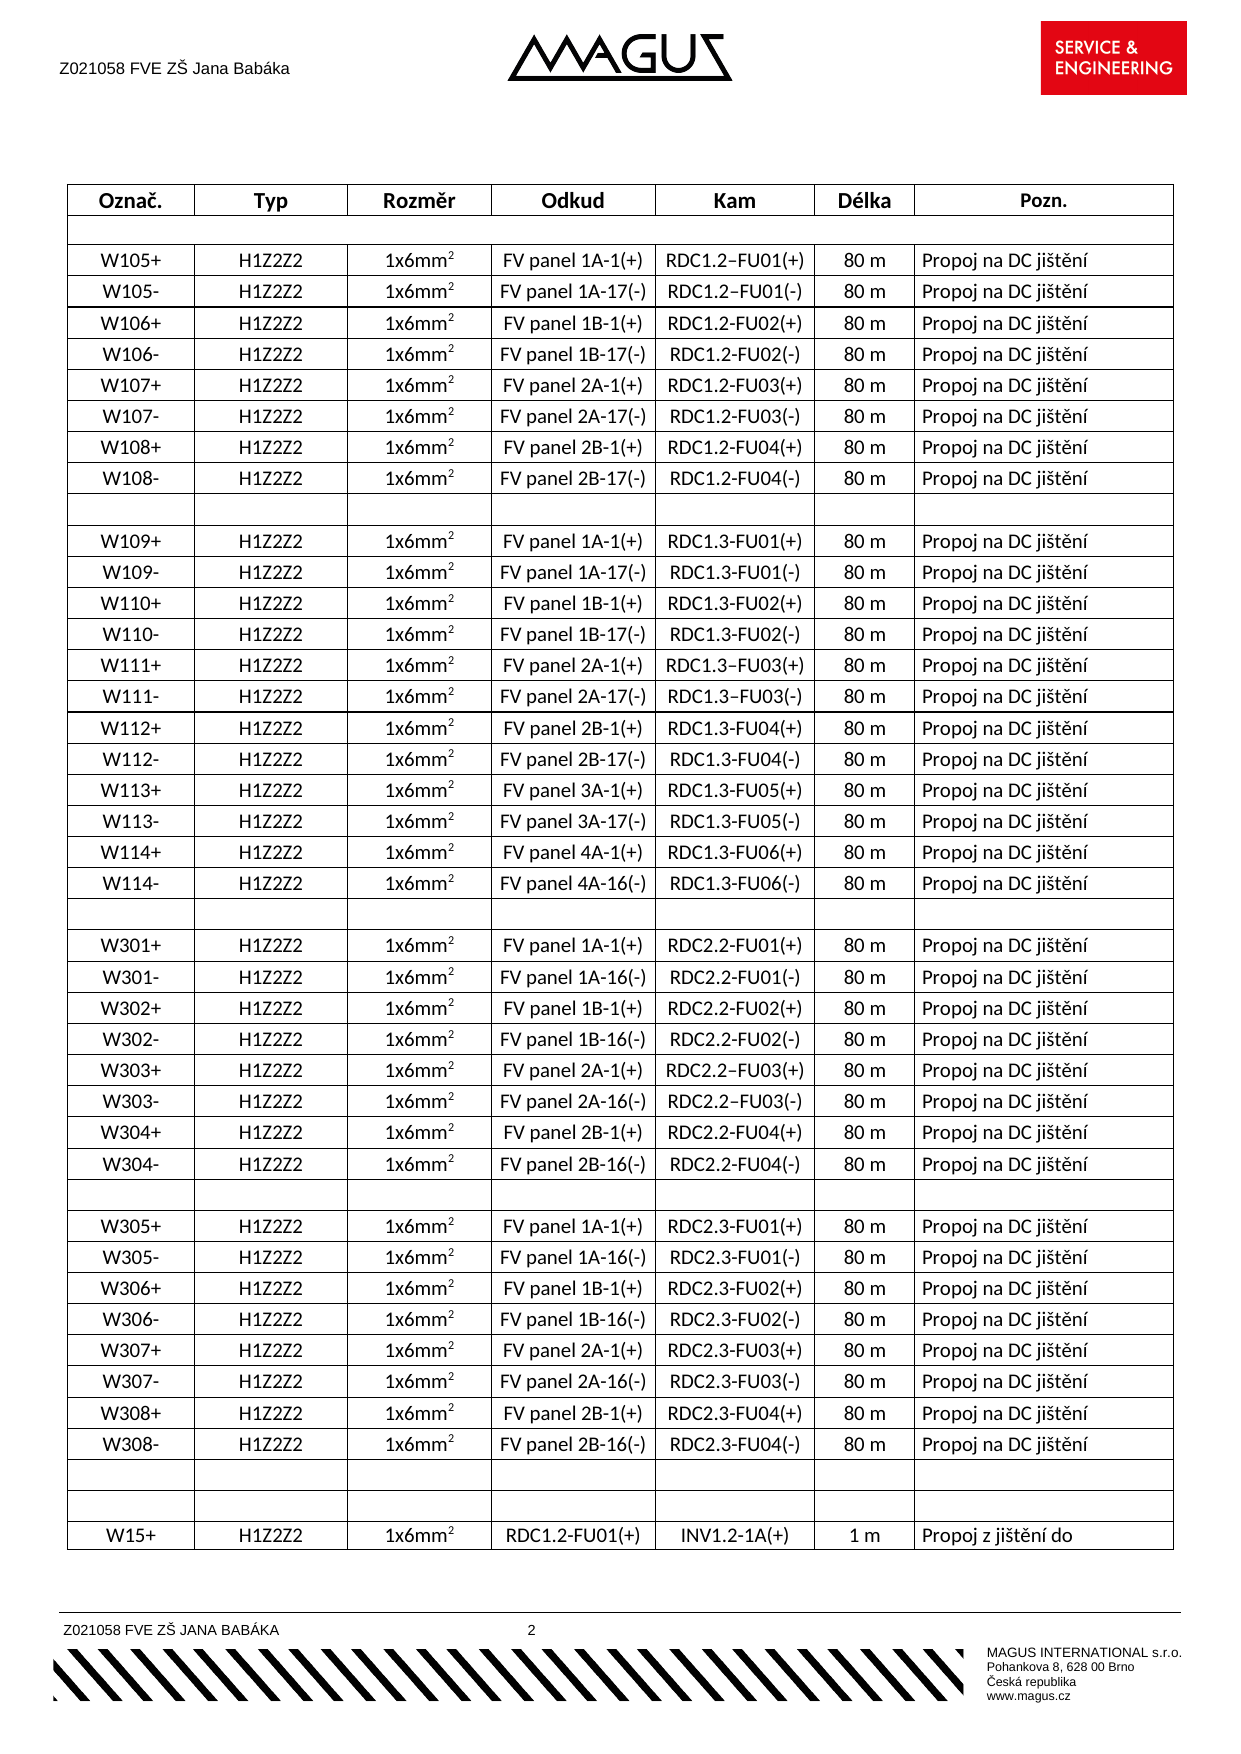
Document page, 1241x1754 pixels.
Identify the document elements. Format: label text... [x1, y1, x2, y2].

table_cell 1x6mm2 [348, 1429, 491, 1459]
table_cell H1Z2Z2 [195, 588, 347, 618]
table_cell 1x6mm2 [348, 744, 491, 774]
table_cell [915, 1522, 1173, 1549]
table_cell [492, 1180, 655, 1210]
table_cell FV panel 1B-17(-) [492, 619, 655, 649]
table_cell RDC1.2-FU03(-) [656, 401, 814, 431]
table_cell FV panel 2B-1(+) [492, 1398, 655, 1428]
table_cell [68, 216, 1173, 244]
table_cell RDC2.3-FU04(+) [656, 1398, 814, 1428]
table_cell W106- [68, 339, 194, 369]
table_cell RDC2.3-FU03(-) [656, 1366, 814, 1397]
table_cell RDC1.2-FU01(+) [492, 1522, 655, 1549]
table_cell 1x6mm2 [348, 962, 491, 992]
table_cell [68, 899, 194, 929]
table_cell Propoj na DC jištění [915, 744, 1173, 774]
table_cell RDC1.3-FU06(-) [656, 868, 814, 898]
table_cell H1Z2Z2 [195, 713, 347, 742]
table_cell [815, 1491, 914, 1521]
table_cell FV panel 1B-16(-) [492, 1024, 655, 1054]
table_cell FV panel 2B-17(-) [492, 744, 655, 774]
table_cell 80 m [815, 339, 914, 369]
table_cell [656, 494, 814, 524]
table_cell RDC2.2-FU04(+) [656, 1117, 814, 1147]
table_cell RDC2.3-FU04(-) [656, 1429, 814, 1459]
table_cell 1x6mm2 [348, 868, 491, 898]
table_cell 1x6mm2 [348, 526, 491, 556]
table_cell W306- [68, 1304, 194, 1334]
table_cell RDC2.2-FU02(-) [656, 1024, 814, 1054]
table_cell W107- [68, 401, 194, 431]
table_cell 80 m [815, 1149, 914, 1178]
table_cell 1x6mm2 [348, 1522, 491, 1549]
table_cell Propoj na DC jištění [915, 1335, 1173, 1365]
table_cell H1Z2Z2 [195, 1304, 347, 1334]
table_cell Propoj na DC jištění [915, 1304, 1173, 1334]
table_cell 1x6mm2 [348, 1086, 491, 1116]
table_cell W108- [68, 463, 194, 493]
table_cell RDC2.3-FU01(-) [656, 1242, 814, 1272]
table_cell Propoj na DC jištění [915, 650, 1173, 680]
table_cell RDC1.3-FU04(+) [656, 713, 814, 742]
table_cell [656, 1180, 814, 1210]
table_cell H1Z2Z2 [195, 339, 347, 369]
table_cell 1x6mm2 [348, 993, 491, 1023]
table_cell W301- [68, 962, 194, 992]
table_cell 1x6mm2 [348, 1273, 491, 1303]
table_cell 1x6mm2 [348, 463, 491, 493]
table_cell H1Z2Z2 [195, 401, 347, 431]
table_cell RDC1.3-FU01(-) [656, 557, 814, 587]
table_cell W301+ [68, 930, 194, 961]
table_cell H1Z2Z2 [195, 1522, 347, 1549]
table_cell 1x6mm2 [348, 806, 491, 836]
table_cell 1x6mm2 [348, 276, 491, 306]
table_cell 1x6mm2 [348, 588, 491, 618]
table_cell 80 m [815, 1211, 914, 1241]
table_header Odkud [492, 185, 655, 215]
table_cell W111+ [68, 650, 194, 680]
table_cell Propoj na DC jištění [915, 370, 1173, 400]
table_cell H1Z2Z2 [195, 1211, 347, 1241]
table_cell 1x6mm2 [348, 1211, 491, 1241]
table_cell [68, 1180, 194, 1210]
table_cell W105- [68, 276, 194, 306]
table_cell 80 m [815, 1117, 914, 1147]
table_cell Propoj na DC jištění [915, 1429, 1173, 1459]
table_cell H1Z2Z2 [195, 432, 347, 462]
table_cell RDC1.3-FU01(+) [656, 526, 814, 556]
table_cell 80 m [815, 744, 914, 774]
table_cell FV panel 1A-17(-) [492, 276, 655, 306]
table_cell H1Z2Z2 [195, 1273, 347, 1303]
table_cell 80 m [815, 806, 914, 836]
table_header Délka [815, 185, 914, 215]
table_cell Propoj na DC jištění [915, 1242, 1173, 1272]
table_cell RDC1.3-FU05(+) [656, 775, 814, 805]
table_cell FV panel 2A-16(-) [492, 1366, 655, 1397]
table_cell RDC2.2–FU03(-) [656, 1086, 814, 1116]
table_cell RDC2.2–FU03(+) [656, 1055, 814, 1085]
table_cell H1Z2Z2 [195, 370, 347, 400]
table_cell [195, 494, 347, 524]
table_cell 80 m [815, 463, 914, 493]
table_cell 1x6mm2 [348, 650, 491, 680]
table_cell 1x6mm2 [348, 339, 491, 369]
table_cell H1Z2Z2 [195, 837, 347, 867]
table_cell 80 m [815, 1429, 914, 1459]
table_cell [195, 1460, 347, 1490]
table_cell FV panel 4A-16(-) [492, 868, 655, 898]
table_cell W305+ [68, 1211, 194, 1241]
table_cell Propoj na DC jištění [915, 557, 1173, 587]
table_cell Propoj na DC jištění [915, 526, 1173, 556]
picture [507, 34, 733, 81]
table_cell W15+ [68, 1522, 194, 1549]
table_cell [195, 1180, 347, 1210]
table_cell Propoj na DC jištění [915, 339, 1173, 369]
table_cell 1x6mm2 [348, 1366, 491, 1397]
table_cell Propoj na DC jištění [915, 432, 1173, 462]
table_cell H1Z2Z2 [195, 1024, 347, 1054]
table_cell Propoj na DC jištění [915, 588, 1173, 618]
table_cell 80 m [815, 245, 914, 275]
table_cell FV panel 2B-16(-) [492, 1429, 655, 1459]
table_cell Propoj na DC jištění [915, 681, 1173, 711]
table_cell Propoj na DC jištění [915, 1024, 1173, 1054]
table_cell RDC1.2-FU02(+) [656, 308, 814, 338]
table_cell 80 m [815, 1024, 914, 1054]
table_cell 80 m [815, 308, 914, 338]
table_cell W112- [68, 744, 194, 774]
table_cell H1Z2Z2 [195, 744, 347, 774]
table_cell [348, 494, 491, 524]
table_cell H1Z2Z2 [195, 993, 347, 1023]
table_cell FV panel 3A-1(+) [492, 775, 655, 805]
table_cell RDC2.2-FU01(-) [656, 962, 814, 992]
table_cell W303+ [68, 1055, 194, 1085]
table_cell W307+ [68, 1335, 194, 1365]
table_cell W304+ [68, 1117, 194, 1147]
table_cell FV panel 1B-1(+) [492, 588, 655, 618]
table_cell FV panel 1B-17(-) [492, 339, 655, 369]
table_cell [68, 494, 194, 524]
table_cell INV1.2-1A(+) [656, 1522, 814, 1549]
table_cell RDC1.3-FU02(+) [656, 588, 814, 618]
table_cell FV panel 1A-1(+) [492, 930, 655, 961]
table_cell 1x6mm2 [348, 557, 491, 587]
table_cell 80 m [815, 588, 914, 618]
table_cell 80 m [815, 1086, 914, 1116]
table_cell Propoj na DC jištění [915, 619, 1173, 649]
table_cell RDC2.3-FU02(+) [656, 1273, 814, 1303]
table_cell H1Z2Z2 [195, 1366, 347, 1397]
table_cell [915, 494, 1173, 524]
table_cell 1x6mm2 [348, 1304, 491, 1334]
table_cell H1Z2Z2 [195, 276, 347, 306]
table_cell FV panel 2A-17(-) [492, 401, 655, 431]
table_cell Propoj na DC jištění [915, 1398, 1173, 1428]
table_cell H1Z2Z2 [195, 681, 347, 711]
table_cell H1Z2Z2 [195, 1335, 347, 1365]
table_cell [68, 1491, 194, 1521]
table_cell W302- [68, 1024, 194, 1054]
table_cell 1x6mm2 [348, 1117, 491, 1147]
table_cell 1x6mm2 [348, 370, 491, 400]
table_cell H1Z2Z2 [195, 1398, 347, 1428]
table_cell W306+ [68, 1273, 194, 1303]
table_cell H1Z2Z2 [195, 557, 347, 587]
table_cell 1x6mm2 [348, 930, 491, 961]
table_cell W108+ [68, 432, 194, 462]
table_cell W308+ [68, 1398, 194, 1428]
table_cell Propoj na DC jištění [915, 993, 1173, 1023]
table_cell 1x6mm2 [348, 1024, 491, 1054]
table_cell 80 m [815, 557, 914, 587]
table_cell FV panel 1B-1(+) [492, 993, 655, 1023]
table_cell 80 m [815, 868, 914, 898]
table_cell H1Z2Z2 [195, 806, 347, 836]
table_cell 80 m [815, 526, 914, 556]
table_cell 80 m [815, 681, 914, 711]
table_cell W308- [68, 1429, 194, 1459]
table_cell FV panel 2B-1(+) [492, 432, 655, 462]
table_header Označ. [68, 185, 194, 215]
table_cell 80 m [815, 993, 914, 1023]
table_cell [815, 494, 914, 524]
table_cell Propoj na DC jištění [915, 1117, 1173, 1147]
table_cell FV panel 1A-17(-) [492, 557, 655, 587]
table_cell H1Z2Z2 [195, 1117, 347, 1147]
table_cell RDC2.2-FU02(+) [656, 993, 814, 1023]
table_cell H1Z2Z2 [195, 650, 347, 680]
table_cell 1x6mm2 [348, 1398, 491, 1428]
table_cell 80 m [815, 962, 914, 992]
table_cell W113+ [68, 775, 194, 805]
table_cell 80 m [815, 930, 914, 961]
table_cell RDC1.3-FU04(-) [656, 744, 814, 774]
table_cell H1Z2Z2 [195, 526, 347, 556]
table_cell FV panel 2B-17(-) [492, 463, 655, 493]
table_cell 1x6mm2 [348, 1149, 491, 1178]
table_cell W302+ [68, 993, 194, 1023]
table_cell W304- [68, 1149, 194, 1178]
table_cell RDC1.2–FU01(+) [656, 245, 814, 275]
table_cell RDC2.2-FU04(-) [656, 1149, 814, 1178]
table_cell [68, 1460, 194, 1490]
table_header Typ [195, 185, 347, 215]
table_cell 80 m [815, 775, 914, 805]
table_cell W110+ [68, 588, 194, 618]
table_cell 1x6mm2 [348, 1242, 491, 1272]
table_cell 1x6mm2 [348, 1055, 491, 1085]
table_cell FV panel 2B-1(+) [492, 1117, 655, 1147]
table_cell H1Z2Z2 [195, 775, 347, 805]
table_cell 80 m [815, 1242, 914, 1272]
table_cell RDC1.2-FU04(+) [656, 432, 814, 462]
table_cell [656, 899, 814, 929]
table_cell 80 m [815, 276, 914, 306]
table_cell FV panel 2A-17(-) [492, 681, 655, 711]
table_header Rozměr [348, 185, 491, 215]
table_cell FV panel 1A-1(+) [492, 1211, 655, 1241]
table_cell H1Z2Z2 [195, 1242, 347, 1272]
table_cell 80 m [815, 1366, 914, 1397]
table_cell 1x6mm2 [348, 619, 491, 649]
table_cell [915, 899, 1173, 929]
table_cell H1Z2Z2 [195, 308, 347, 338]
table_cell [915, 1180, 1173, 1210]
table_cell RDC1.3–FU03(-) [656, 681, 814, 711]
table_cell 80 m [815, 1335, 914, 1365]
table_cell Propoj na DC jištění [915, 962, 1173, 992]
table_cell H1Z2Z2 [195, 1055, 347, 1085]
table_cell Propoj na DC jištění [915, 245, 1173, 275]
table_cell 1x6mm2 [348, 713, 491, 742]
table_cell FV panel 2A-1(+) [492, 1335, 655, 1365]
table_cell RDC1.3–FU03(+) [656, 650, 814, 680]
table_cell [348, 1180, 491, 1210]
table_cell W305- [68, 1242, 194, 1272]
table_cell Propoj na DC jištění [915, 1086, 1173, 1116]
table_cell [815, 1460, 914, 1490]
table_cell RDC1.2-FU02(-) [656, 339, 814, 369]
table_cell Propoj na DC jištění [915, 1273, 1173, 1303]
table_cell 80 m [815, 1398, 914, 1428]
table_cell 1x6mm2 [348, 308, 491, 338]
table_cell 80 m [815, 432, 914, 462]
table_cell 80 m [815, 619, 914, 649]
table_cell [915, 1460, 1173, 1490]
table_header Kam [656, 185, 814, 215]
table_cell 80 m [815, 650, 914, 680]
table_cell H1Z2Z2 [195, 1086, 347, 1116]
table_cell H1Z2Z2 [195, 962, 347, 992]
table_cell [815, 899, 914, 929]
table_cell Propoj na DC jištění [915, 837, 1173, 867]
table_cell FV panel 2A-1(+) [492, 1055, 655, 1085]
table_cell W303- [68, 1086, 194, 1116]
table_cell 1x6mm2 [348, 837, 491, 867]
table_cell Propoj na DC jištění [915, 868, 1173, 898]
table_cell Propoj na DC jištění [915, 401, 1173, 431]
table_cell [815, 1180, 914, 1210]
table_cell 80 m [815, 401, 914, 431]
table_cell [492, 494, 655, 524]
table_cell FV panel 2B-1(+) [492, 713, 655, 742]
table_cell RDC1.2-FU04(-) [656, 463, 814, 493]
table_cell Propoj na DC jištění [915, 930, 1173, 961]
table_cell RDC1.3-FU02(-) [656, 619, 814, 649]
table_cell RDC2.2-FU01(+) [656, 930, 814, 961]
table_cell H1Z2Z2 [195, 1429, 347, 1459]
picture [53, 1640, 986, 1706]
table_cell [915, 1491, 1173, 1521]
table_cell W105+ [68, 245, 194, 275]
table_cell [348, 1491, 491, 1521]
table_cell RDC2.3-FU02(-) [656, 1304, 814, 1334]
table_cell 80 m [815, 1055, 914, 1085]
table_cell 1x6mm2 [348, 775, 491, 805]
table_cell FV panel 1B-1(+) [492, 308, 655, 338]
picture [1040, 21, 1187, 95]
table_cell Propoj na DC jištění [915, 775, 1173, 805]
table_cell W106+ [68, 308, 194, 338]
table_cell 1 m [815, 1522, 914, 1549]
table_cell H1Z2Z2 [195, 868, 347, 898]
table_cell W114- [68, 868, 194, 898]
table_cell FV panel 2A-1(+) [492, 370, 655, 400]
table_cell FV panel 2A-1(+) [492, 650, 655, 680]
table_cell [656, 1491, 814, 1521]
table_cell 1x6mm2 [348, 681, 491, 711]
table_cell 80 m [815, 1304, 914, 1334]
table_cell Propoj na DC jištění [915, 1211, 1173, 1241]
table_cell W109- [68, 557, 194, 587]
table_cell 1x6mm2 [348, 1335, 491, 1365]
table_cell RDC2.3-FU01(+) [656, 1211, 814, 1241]
table_cell Propoj na DC jištění [915, 1149, 1173, 1178]
table_cell FV panel 2A-16(-) [492, 1086, 655, 1116]
table_cell RDC1.3-FU05(-) [656, 806, 814, 836]
table_cell FV panel 2B-16(-) [492, 1149, 655, 1178]
table_cell H1Z2Z2 [195, 245, 347, 275]
table_cell FV panel 1A-16(-) [492, 962, 655, 992]
table_cell 80 m [815, 837, 914, 867]
table_cell RDC2.3-FU03(+) [656, 1335, 814, 1365]
table_cell [492, 1491, 655, 1521]
table_cell 80 m [815, 1273, 914, 1303]
table_cell [195, 899, 347, 929]
table_cell Propoj na DC jištění [915, 463, 1173, 493]
table_cell W307- [68, 1366, 194, 1397]
table_cell H1Z2Z2 [195, 930, 347, 961]
table_cell [492, 1460, 655, 1490]
table_cell RDC1.2–FU01(-) [656, 276, 814, 306]
table_cell [492, 899, 655, 929]
table_cell W109+ [68, 526, 194, 556]
table_cell H1Z2Z2 [195, 619, 347, 649]
table_cell W111- [68, 681, 194, 711]
table_cell RDC1.2-FU03(+) [656, 370, 814, 400]
table_cell FV panel 1A-1(+) [492, 245, 655, 275]
table_cell 1x6mm2 [348, 432, 491, 462]
table_header Pozn. [915, 185, 1173, 215]
table_cell [348, 1460, 491, 1490]
table_cell FV panel 3A-17(-) [492, 806, 655, 836]
table_cell W107+ [68, 370, 194, 400]
table_cell H1Z2Z2 [195, 1149, 347, 1178]
table_cell [195, 1491, 347, 1521]
table_cell [348, 899, 491, 929]
table_cell [656, 1460, 814, 1490]
table_cell W114+ [68, 837, 194, 867]
table_cell RDC1.3-FU06(+) [656, 837, 814, 867]
table_cell FV panel 1B-1(+) [492, 1273, 655, 1303]
table_cell W112+ [68, 713, 194, 742]
table_cell 80 m [815, 713, 914, 742]
table_cell FV panel 1B-16(-) [492, 1304, 655, 1334]
table_cell Propoj na DC jištění [915, 713, 1173, 742]
table_cell 1x6mm2 [348, 245, 491, 275]
table_cell W110- [68, 619, 194, 649]
table_cell FV panel 1A-16(-) [492, 1242, 655, 1272]
table_cell Propoj na DC jištění [915, 276, 1173, 306]
table_cell Propoj na DC jištění [915, 806, 1173, 836]
table_cell Propoj na DC jištění [915, 308, 1173, 338]
table_cell W113- [68, 806, 194, 836]
table_cell Propoj na DC jištění [915, 1055, 1173, 1085]
table_cell FV panel 1A-1(+) [492, 526, 655, 556]
table_cell FV panel 4A-1(+) [492, 837, 655, 867]
table_cell H1Z2Z2 [195, 463, 347, 493]
table_cell 80 m [815, 370, 914, 400]
table_cell 1x6mm2 [348, 401, 491, 431]
table_cell Propoj na DC jištění [915, 1366, 1173, 1397]
